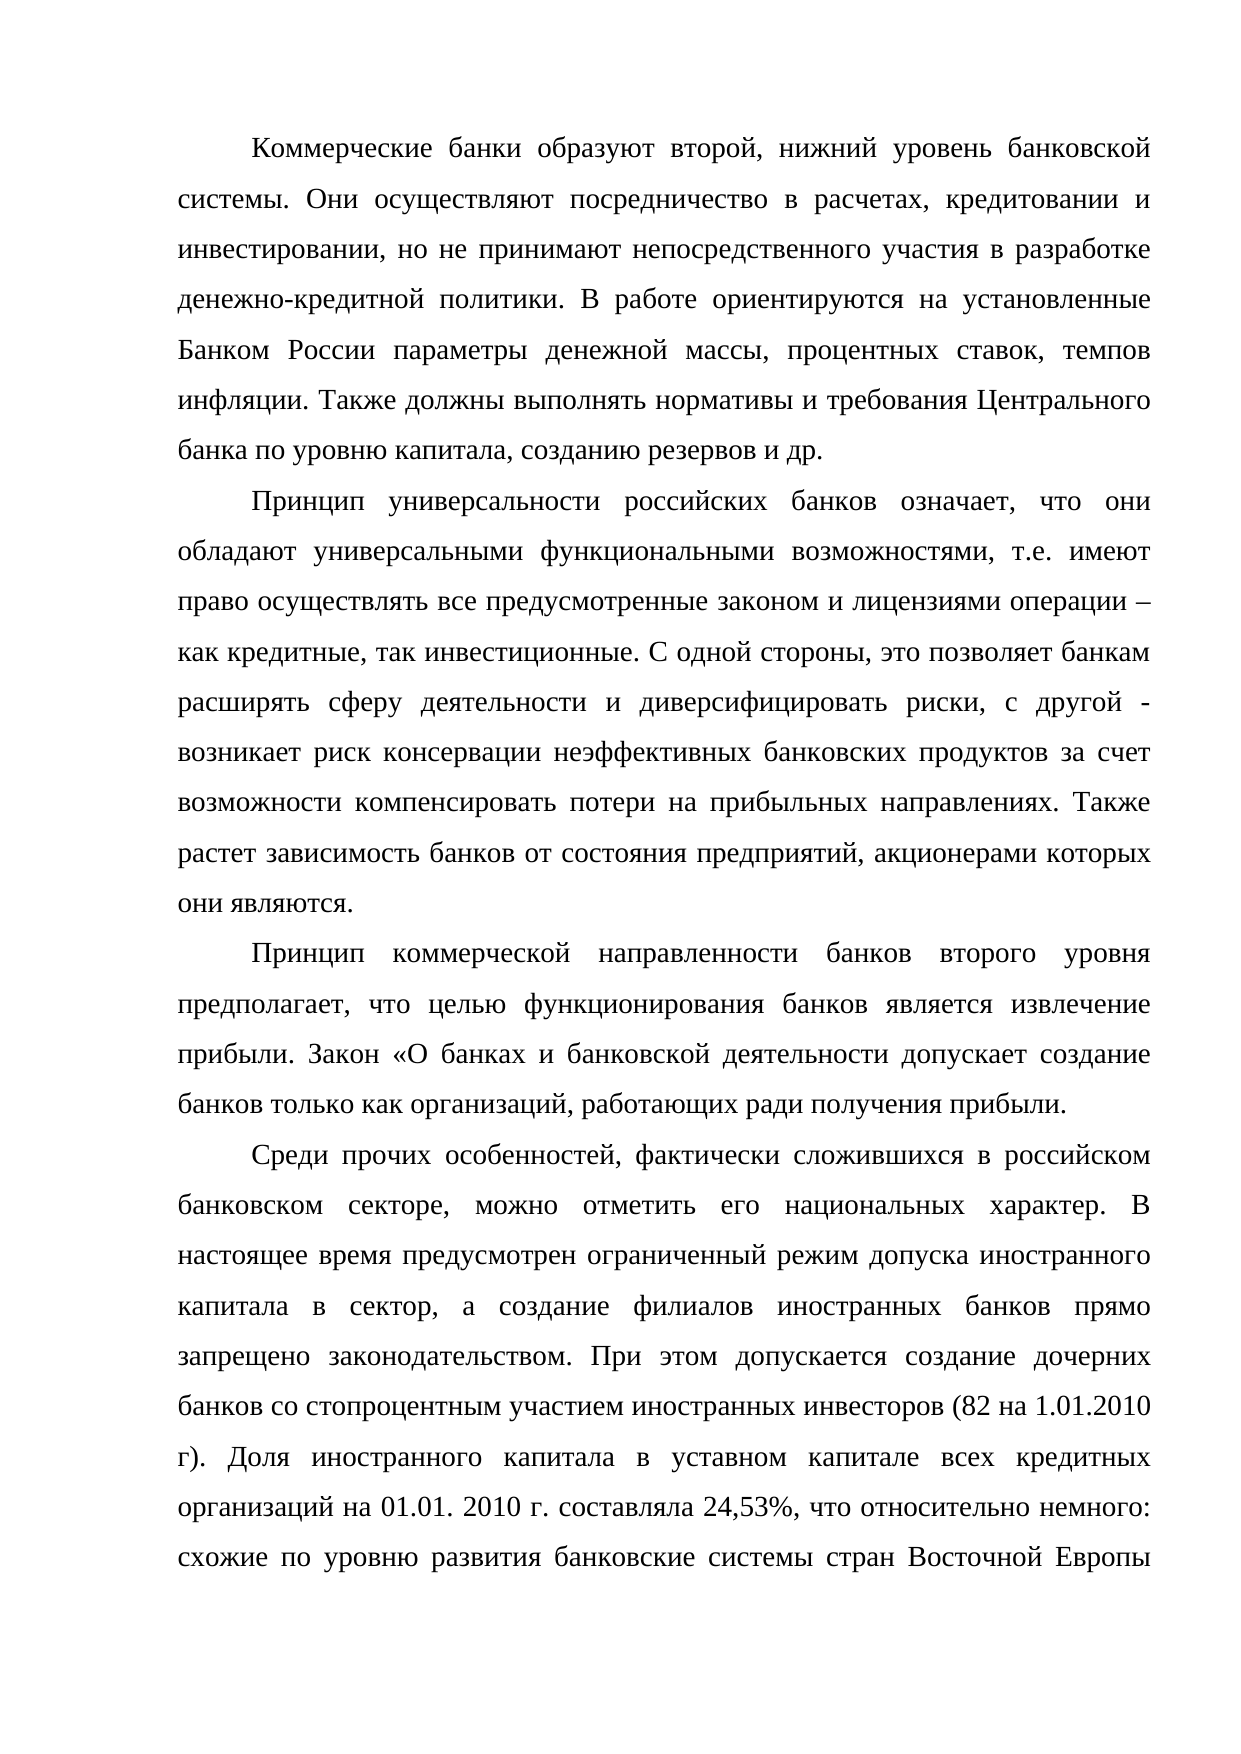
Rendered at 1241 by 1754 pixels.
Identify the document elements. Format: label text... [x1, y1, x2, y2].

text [177, 1137, 1152, 1573]
text Коммерческие банки образуют второй, нижний уровень банковской системы. Они осуществляют посредничество в расчетах, кредитовании и инвестировании, но не принимают непосредственного участия в разработке денежно-кредитной политики. В работе ориентируются на установленные Банком России параметры денежной массы, процентных ставок, темпов инфляции. Также должны выполнять нормативы и требования Центрального банка по уровню капитала, созданию резервов и др. [177, 131, 1152, 466]
text Принцип коммерческой направленности банков второго уровня предполагает, что целью функционирования банков является извлечение прибыли. Закон «О банках и банковской деятельности допускает создание банков только как организаций, работающих ради получения прибыли. [177, 936, 1152, 1120]
text Принцип универсальности российских банков означает, что они обладают универсальными функциональными возможностями, т.е. имеют право осуществлять все предусмотренные законом и лицензиями операции – как кредитные, так инвестиционные. С одной стороны, это позволяет банкам расширять сферу деятельности и диверсифицировать риски, с другой - возникает риск консервации неэффективных банковских продуктов за счет возможности компенсировать потери на прибыльных направлениях. Также растет зависимость банков от состояния предприятий, акционерами которых они являются. [177, 483, 1152, 919]
